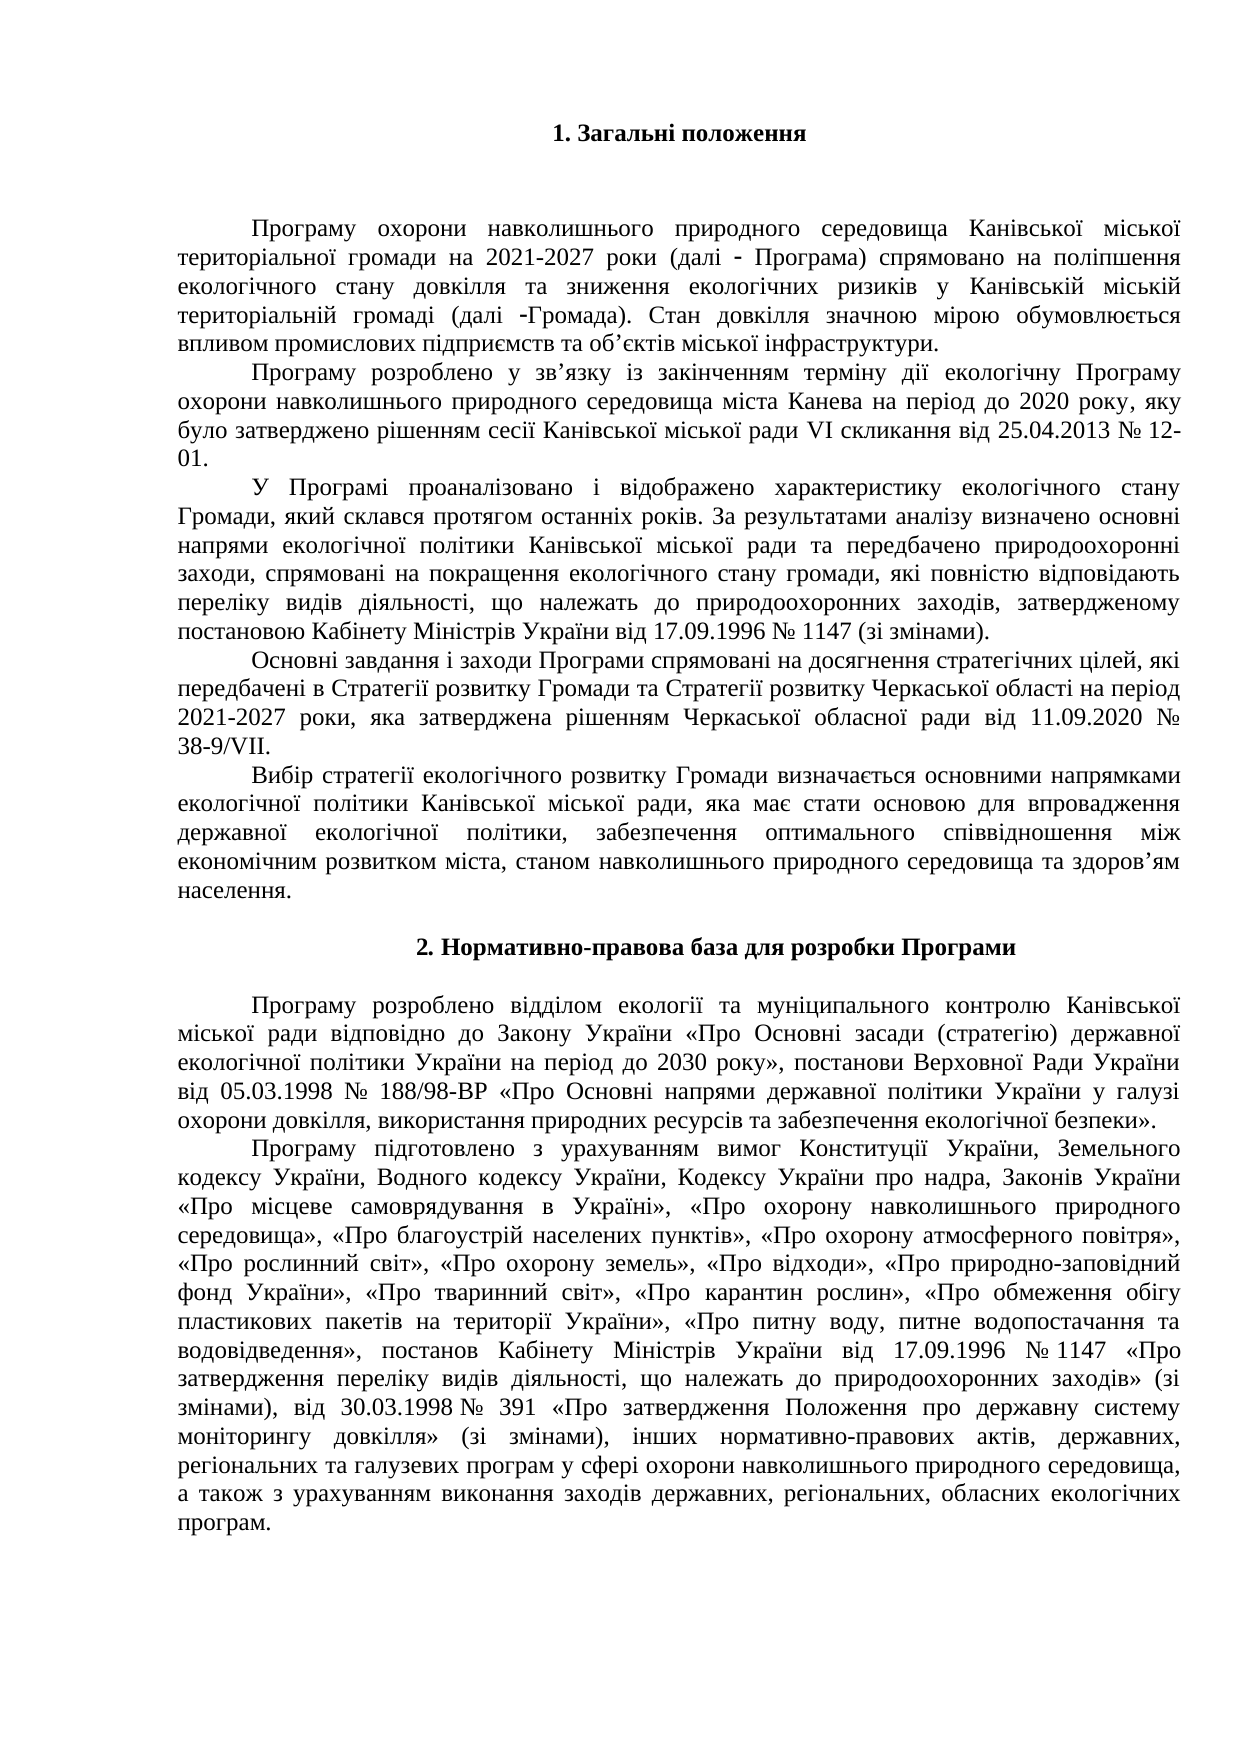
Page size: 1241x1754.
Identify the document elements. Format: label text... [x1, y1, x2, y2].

text Основні завдання і заходи Програми спрямовані на досягнення стратегічних цілей, які передбачені в Стратегії розвитку Громади та Стратегії розвитку Черкаської області на період 2021-2027 роки, яка затверджена рішенням Черкаської обласної ради від 11.09.2020 № 38-9/VII. [177, 645, 1181, 760]
text Програму охорони навколишнього природного середовища Канівської міської територіальної громади на 2021-2027 роки (далі Програма) спрямовано на поліпшення екологічного стану довкілля та зниження екологічних ризиків у Канівській міській територіальній громаді (далі Громада). Стан довкілля значною мірою обумовлюється впливом промислових підприємств та об’єктів міської інфраструктури. [177, 213, 1181, 357]
text У Програмі проаналізовано і відображено характеристику екологічного стану Громади, який склався протягом останніх років. За результатами аналізу визначено основні напрями екологічної політики Канівської міської ради та передбачено природоохоронні заходи, спрямовані на покращення екологічного стану громади, які повністю відповідають переліку видів діяльності, що належать до природоохоронних заходів, затвердженому постановою Кабінету Міністрів України від 17.09.1996 № 1147 (зі змінами). [177, 472, 1181, 645]
text 2. Нормативно-правова база для розробки Програми [177, 932, 1181, 961]
text Вибір стратегії екологічного розвитку Громади визначається основними напрямками екологічної політики Канівської міської ради, яка має стати основою для впровадження державної екологічної політики, забезпечення оптимального співвідношення між економічним розвитком міста, станом навколишнього природного середовища та здоров’ям населення. [177, 760, 1181, 903]
text Програму розроблено відділом екології та муніципального контролю Канівської міської ради відповідно до Закону України «Про Основні засади (стратегію) державної екологічної політики України на період до 2030 року», постанови Верховної Ради України від 05.03.1998 № 188/98-ВР «Про Основні напрями державної політики України у галузі охорони довкілля, використання природних ресурсів та забезпечення екологічної безпеки». [177, 990, 1181, 1133]
text Програму підготовлено з урахуванням вимог Конституції України, Земельного кодексу України, Водного кодексу України, Кодексу України про надра, Законів України «Про місцеве самоврядування в Україні», «Про охорону навколишнього природного середовища», «Про благоустрій населених пунктів», «Про охорону атмосферного повітря», «Про рослинний світ», «Про охорону земель», «Про відходи», «Про природно-заповідний фонд України», «Про тваринний світ», «Про карантин рослин», «Про обмеження обігу пластикових пакетів на території України», «Про питну воду, питне водопостачання та водовідведення», постанов Кабінету Міністрів України від 17.09.1996 № 1147 «Про затвердження переліку видів діяльності, що належать до природоохоронних заходів» (зі змінами), від 30.03.1998 № 391 «Про затвердження Положення про державну систему моніторингу довкілля» (зі змінами), інших нормативно-правових актів, державних, регіональних та галузевих програм у сфері охорони навколишнього природного середовища, а також з урахуванням виконання заходів державних, регіональних, обласних екологічних програм. [177, 1133, 1181, 1536]
text Програму розроблено у зв’язку із закінченням терміну дії екологічну Програму охорони навколишнього природного середовища міста Канева на період до 2020 року, яку було затверджено рішенням сесії Канівської міської ради VІ скликання від 25.04.2013 № 12-01. [177, 357, 1181, 472]
text 1. Загальні положення [177, 118, 1181, 147]
